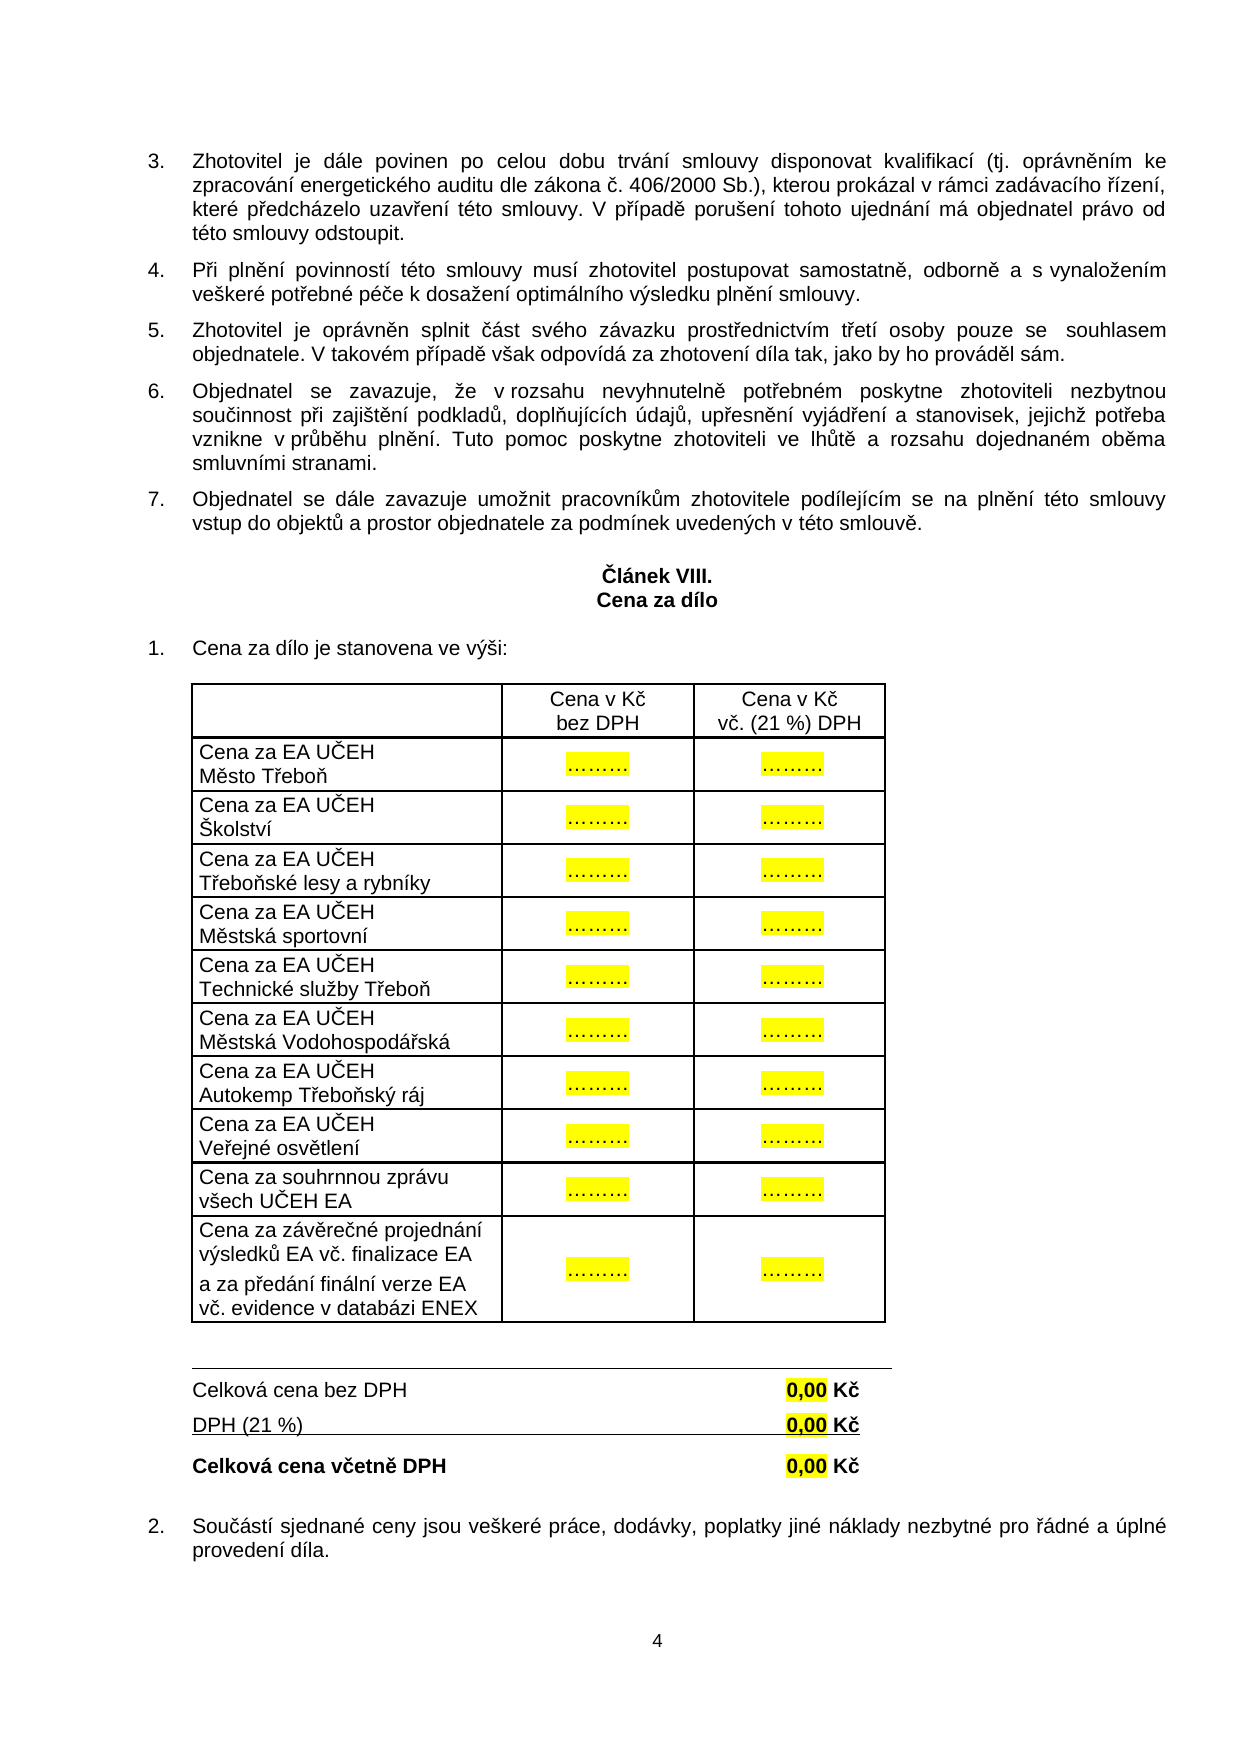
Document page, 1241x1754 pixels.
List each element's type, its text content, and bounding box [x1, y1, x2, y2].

table_cell Cena za EA UČEH Technické služby Třeboň [193, 951, 501, 1002]
table_cell ……… [503, 951, 693, 1002]
text Článek VIII. [148, 563, 1167, 587]
table_cell Cena za EA UČEH Město Třeboň [193, 739, 501, 789]
table_cell ……… [695, 792, 884, 843]
table_cell Cena za závěrečné projednání výsledků EA vč. finalizace EA [193, 1217, 501, 1268]
table_cell ……… [503, 898, 693, 949]
table_cell ……… [503, 1164, 693, 1214]
list Součástí sjednané ceny jsou veškeré práce, dodávky, poplatky jiné náklady nezbytné pro řádné a úplné provedení díla. [148, 1514, 1167, 1562]
table_cell ……… [695, 1057, 884, 1108]
list Zhotovitel je dále povinen po celou dobu trvání smlouvy disponovat kvalifikací (tj. oprávněním ke zpracování energetického auditu dle zákona č. 406/2000 Sb.), kterou prokázal v rámci zadávacího řízení, které předcházelo uzavření této smlouvy. V případě porušení tohoto ujednání má objednatel právo od této smlouvy odstoupit. [148, 149, 1167, 245]
table_cell ……… [695, 1217, 884, 1321]
table_header Cena v Kč bez DPH [503, 685, 693, 736]
table_cell Cena za EA UČEH Školství [193, 792, 501, 843]
table_cell ……… [503, 1217, 693, 1321]
table_cell ……… [695, 898, 884, 949]
table_cell ……… [503, 1110, 693, 1161]
table_cell ……… [503, 792, 693, 843]
table_cell a za předání finální verze EA vč. evidence v databázi ENEX [193, 1268, 501, 1321]
table_cell ……… [695, 951, 884, 1002]
table_cell ……… [503, 739, 693, 789]
text Celková cena bez DPH 0,00 Kč [192, 1378, 786, 1402]
text DPH (21 %) 0,00 Kč [192, 1413, 786, 1434]
table_header [193, 685, 501, 736]
table_cell ……… [695, 845, 884, 896]
list Při plnění povinností této smlouvy musí zhotovitel postupovat samostatně, odborně a s vynaložením veškeré potřebné péče k dosažení optimálního výsledku plnění smlouvy. [148, 258, 1167, 306]
table_cell Cena za EA UČEH Městská Vodohospodářská [193, 1004, 501, 1055]
text Celková cena včetně DPH 0,00 Kč [827, 1454, 1167, 1478]
list Objednatel se dále zavazuje umožnit pracovníkům zhotovitele podílejícím se na plnění této smlouvy vstup do objektů a prostor objednatele za podmínek uvedených v této smlouvě. [148, 487, 1167, 535]
text Celková cena bez DPH 0,00 Kč [827, 1378, 1167, 1402]
table_cell ……… [695, 739, 884, 789]
table_cell ……… [503, 845, 693, 896]
table_cell Cena za souhrnnou zprávu všech UČEH EA [193, 1164, 501, 1214]
text DPH (21 %) 0,00 Kč [827, 1413, 1167, 1437]
text Celková cena včetně DPH 0,00 Kč [192, 1454, 786, 1478]
table_cell Cena za EA UČEH Městská sportovní [193, 898, 501, 949]
table_cell ……… [503, 1057, 693, 1108]
table_cell ……… [695, 1004, 884, 1055]
table_cell ……… [695, 1164, 884, 1214]
table_cell Cena za EA UČEH Veřejné osvětlení [193, 1110, 501, 1161]
table_cell ……… [503, 1004, 693, 1055]
table_cell ……… [695, 1110, 884, 1161]
text Cena za dílo [148, 587, 1167, 611]
table_cell Cena za EA UČEH Třeboňské lesy a rybníky [193, 845, 501, 896]
list Cena za dílo je stanovena ve výši: [148, 635, 1167, 659]
list Zhotovitel je oprávněn splnit část svého závazku prostřednictvím třetí osoby pouze se souhlasem objednatele. V takovém případě však odpovídá za zhotovení díla tak, jako by ho prováděl sám. [148, 318, 1167, 366]
table_cell Cena za EA UČEH Autokemp Třeboňský ráj [193, 1057, 501, 1108]
table_header Cena v Kč vč. (21 %) DPH [695, 685, 884, 736]
list Objednatel se zavazuje, že v rozsahu nevyhnutelně potřebném poskytne zhotoviteli nezbytnou součinnost při zajištění podkladů, doplňujících údajů, upřesnění vyjádření a stanovisek, jejichž potřeba vznikne v průběhu plnění. Tuto pomoc poskytne zhotoviteli ve lhůtě a rozsahu dojednaném oběma smluvními stranami. [148, 378, 1167, 474]
